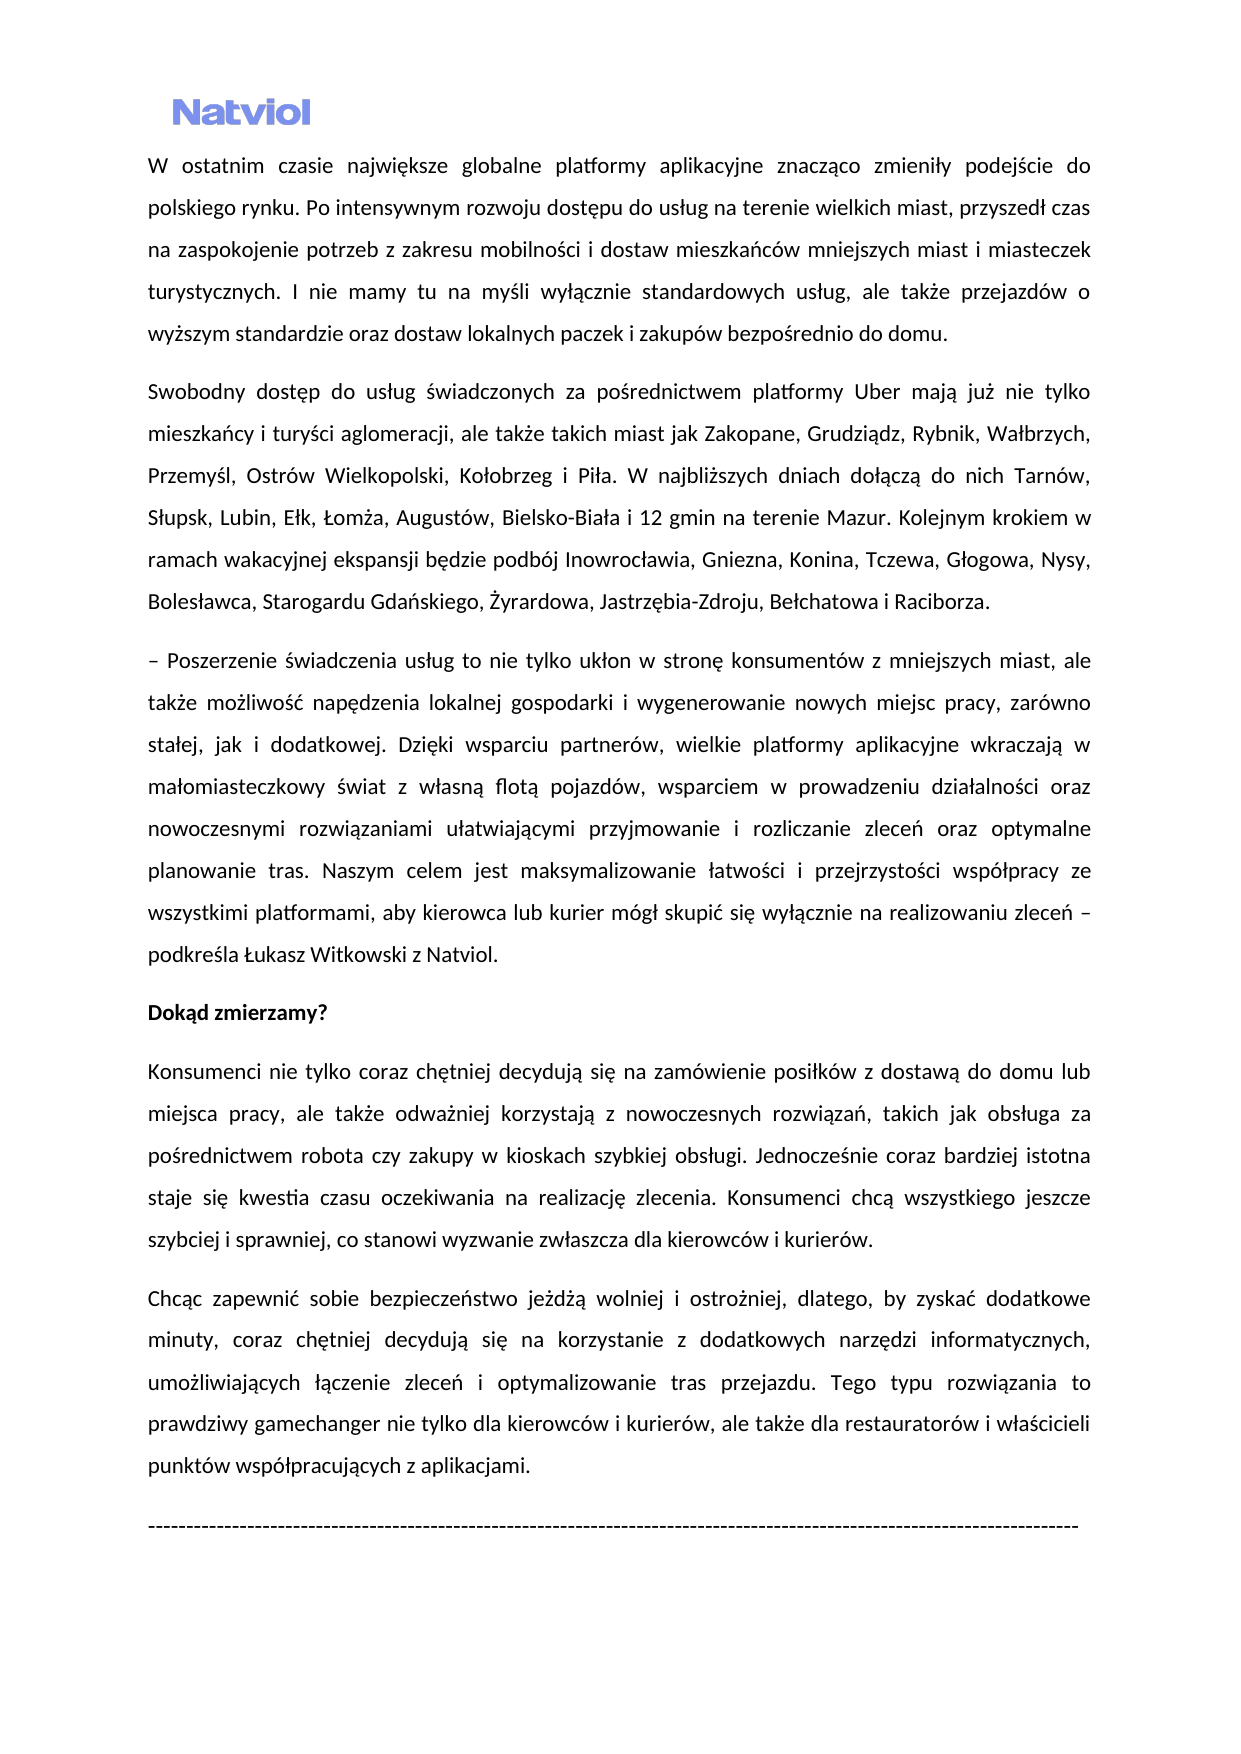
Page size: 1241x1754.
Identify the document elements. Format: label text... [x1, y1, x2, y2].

text Swobodny dostęp do usług świadczonych za pośrednictwem platformy Uber mają już nie tylko mieszkańcy i turyści aglomeracji, ale także takich miast jak Zakopane, Grudziądz, Rybnik, Wałbrzych, Przemyśl, Ostrów Wielkopolski, Kołobrzeg i Piła. W najbliższych dniach dołączą do nich Tarnów, Słupsk, Lubin, Ełk, Łomża, Augustów, Bielsko-Biała i 12 gmin na terenie Mazur. Kolejnym krokiem w ramach wakacyjnej ekspansji będzie podbój Inowrocławia, Gniezna, Konina, Tczewa, Głogowa, Nysy, Bolesławca, Starogardu Gdańskiego, Żyrardowa, Jastrzębia-Zdroju, Bełchatowa i Raciborza. [148, 377, 1093, 615]
picture [147, 73, 336, 151]
text – Poszerzenie świadczenia usług to nie tylko ukłon w stronę konsumentów z mniejszych miast, ale także możliwość napędzenia lokalnej gospodarki i wygenerowanie nowych miejsc pracy, zarówno stałej, jak i dodatkowej. Dzięki wsparciu partnerów, wielkie platformy aplikacyjne wkraczają w małomiasteczkowy świat z własną flotą pojazdów, wsparciem w prowadzeniu działalności oraz nowoczesnymi rozwiązaniami ułatwiającymi przyjmowanie i rozliczanie zleceń oraz optymalne planowanie tras. Naszym celem jest maksymalizowanie łatwości i przejrzystości współpracy ze wszystkimi platformami, aby kierowca lub kurier mógł skupić się wyłącznie na realizowaniu zleceń – podkreśla Łukasz Witkowski z Natviol. [148, 646, 1093, 968]
text W ostatnim czasie największe globalne platformy aplikacyjne znacząco zmieniły podejście do polskiego rynku. Po intensywnym rozwoju dostępu do usług na terenie wielkich miast, przyszedł czas na zaspokojenie potrzeb z zakresu mobilności i dostaw mieszkańców mniejszych miast i miasteczek turystycznych. I nie mamy tu na myśli wyłącznie standardowych usług, ale także przejazdów o wyższym standardzie oraz dostaw lokalnych paczek i zakupów bezpośrednio do domu. [148, 151, 1093, 347]
text Chcąc zapewnić sobie bezpieczeństwo jeżdżą wolniej i ostrożniej, dlatego, by zyskać dodatkowe minuty, coraz chętniej decydują się na korzystanie z dodatkowych narzędzi informatycznych, umożliwiających łączenie zleceń i optymalizowanie tras przejazdu. Tego typu rozwiązania to prawdziwy gamechanger nie tylko dla kierowców i kurierów, ale także dla restauratorów i właścicieli punktów współpracujących z aplikacjami. [148, 1284, 1093, 1479]
text -------------------------------------------------------------------------------------------------------------------------- [148, 1510, 1093, 1541]
text Konsumenci nie tylko coraz chętniej decydują się na zamówienie posiłków z dostawą do domu lub miejsca pracy, ale także odważniej korzystają z nowoczesnych rozwiązań, takich jak obsługa za pośrednictwem robota czy zakupy w kioskach szybkiej obsługi. Jednocześnie coraz bardziej istotna staje się kwestia czasu oczekiwania na realizację zlecenia. Konsumenci chcą wszystkiego jeszcze szybciej i sprawniej, co stanowi wyzwanie zwłaszcza dla kierowców i kurierów. [148, 1057, 1093, 1253]
text Dokąd zmierzamy? [148, 998, 1093, 1026]
